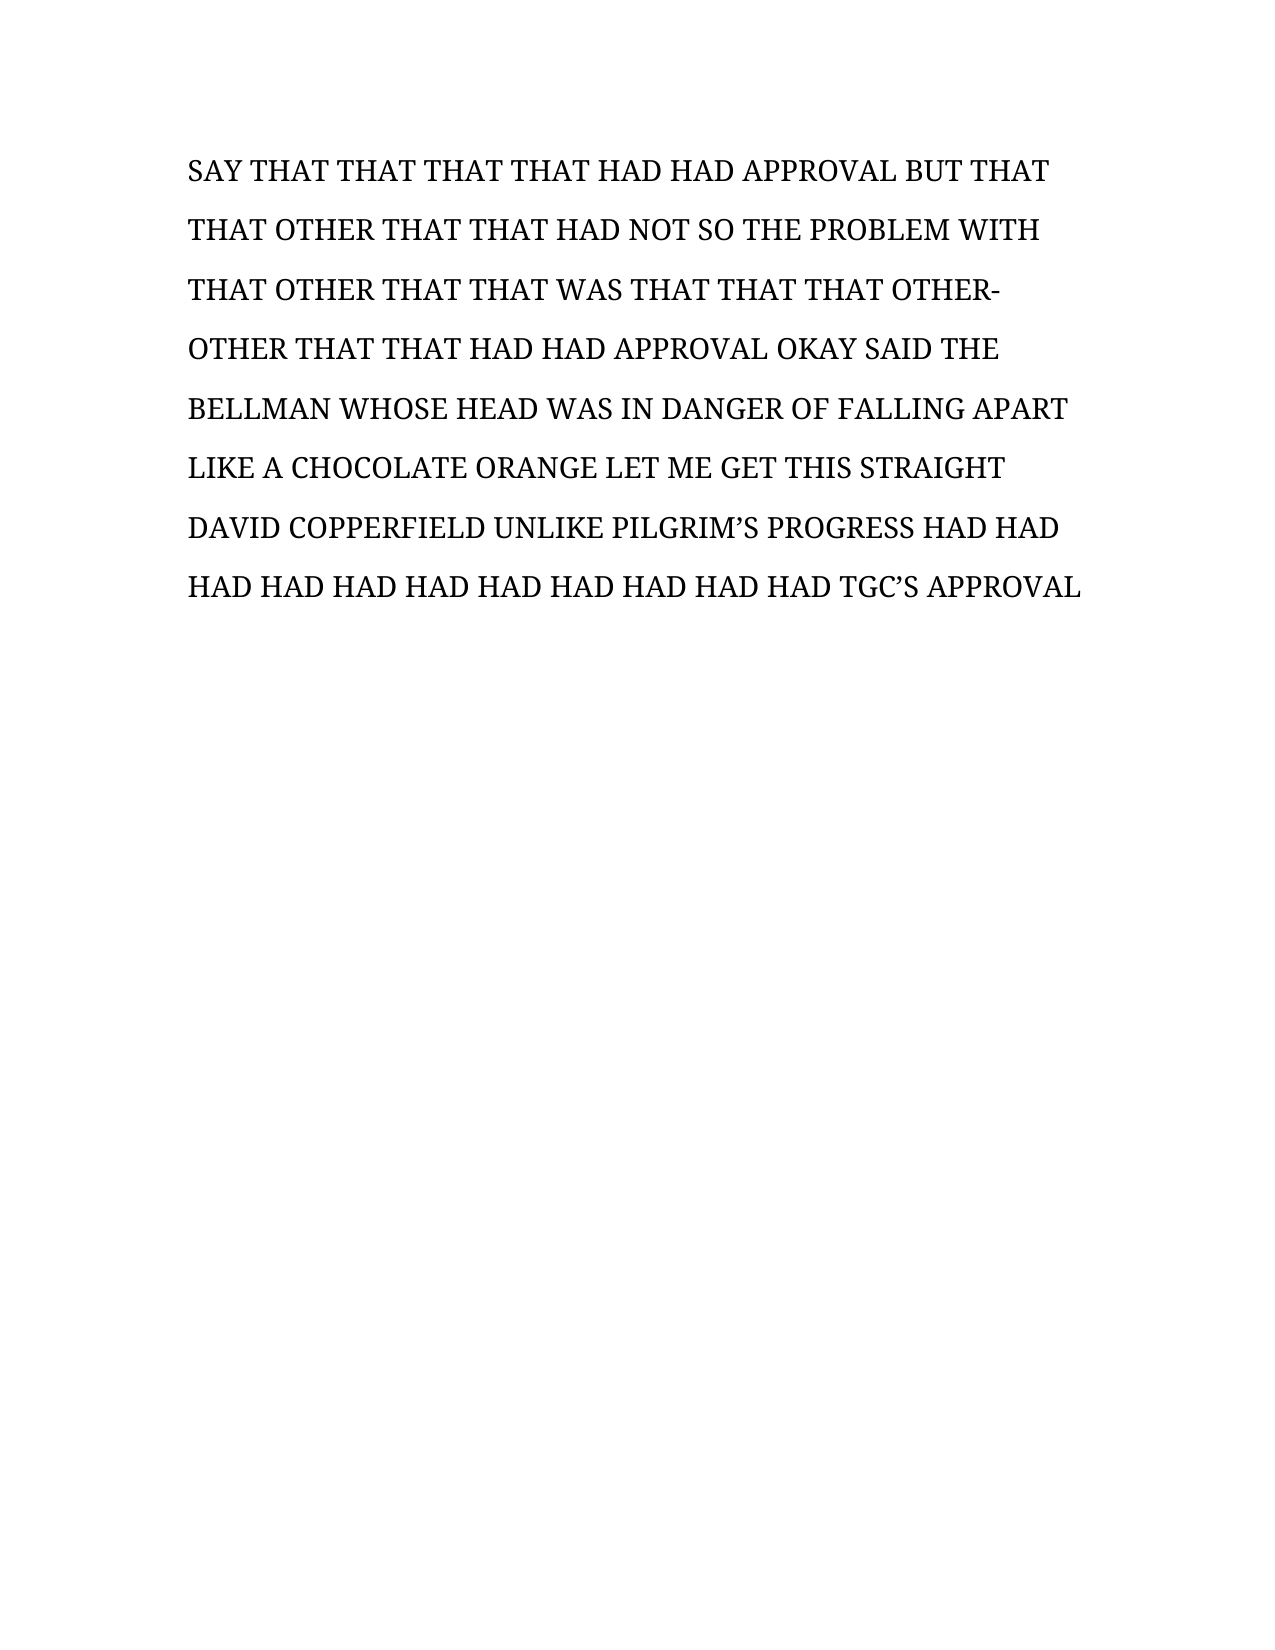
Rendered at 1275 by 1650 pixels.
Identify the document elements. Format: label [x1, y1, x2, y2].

text [187, 150, 1087, 606]
